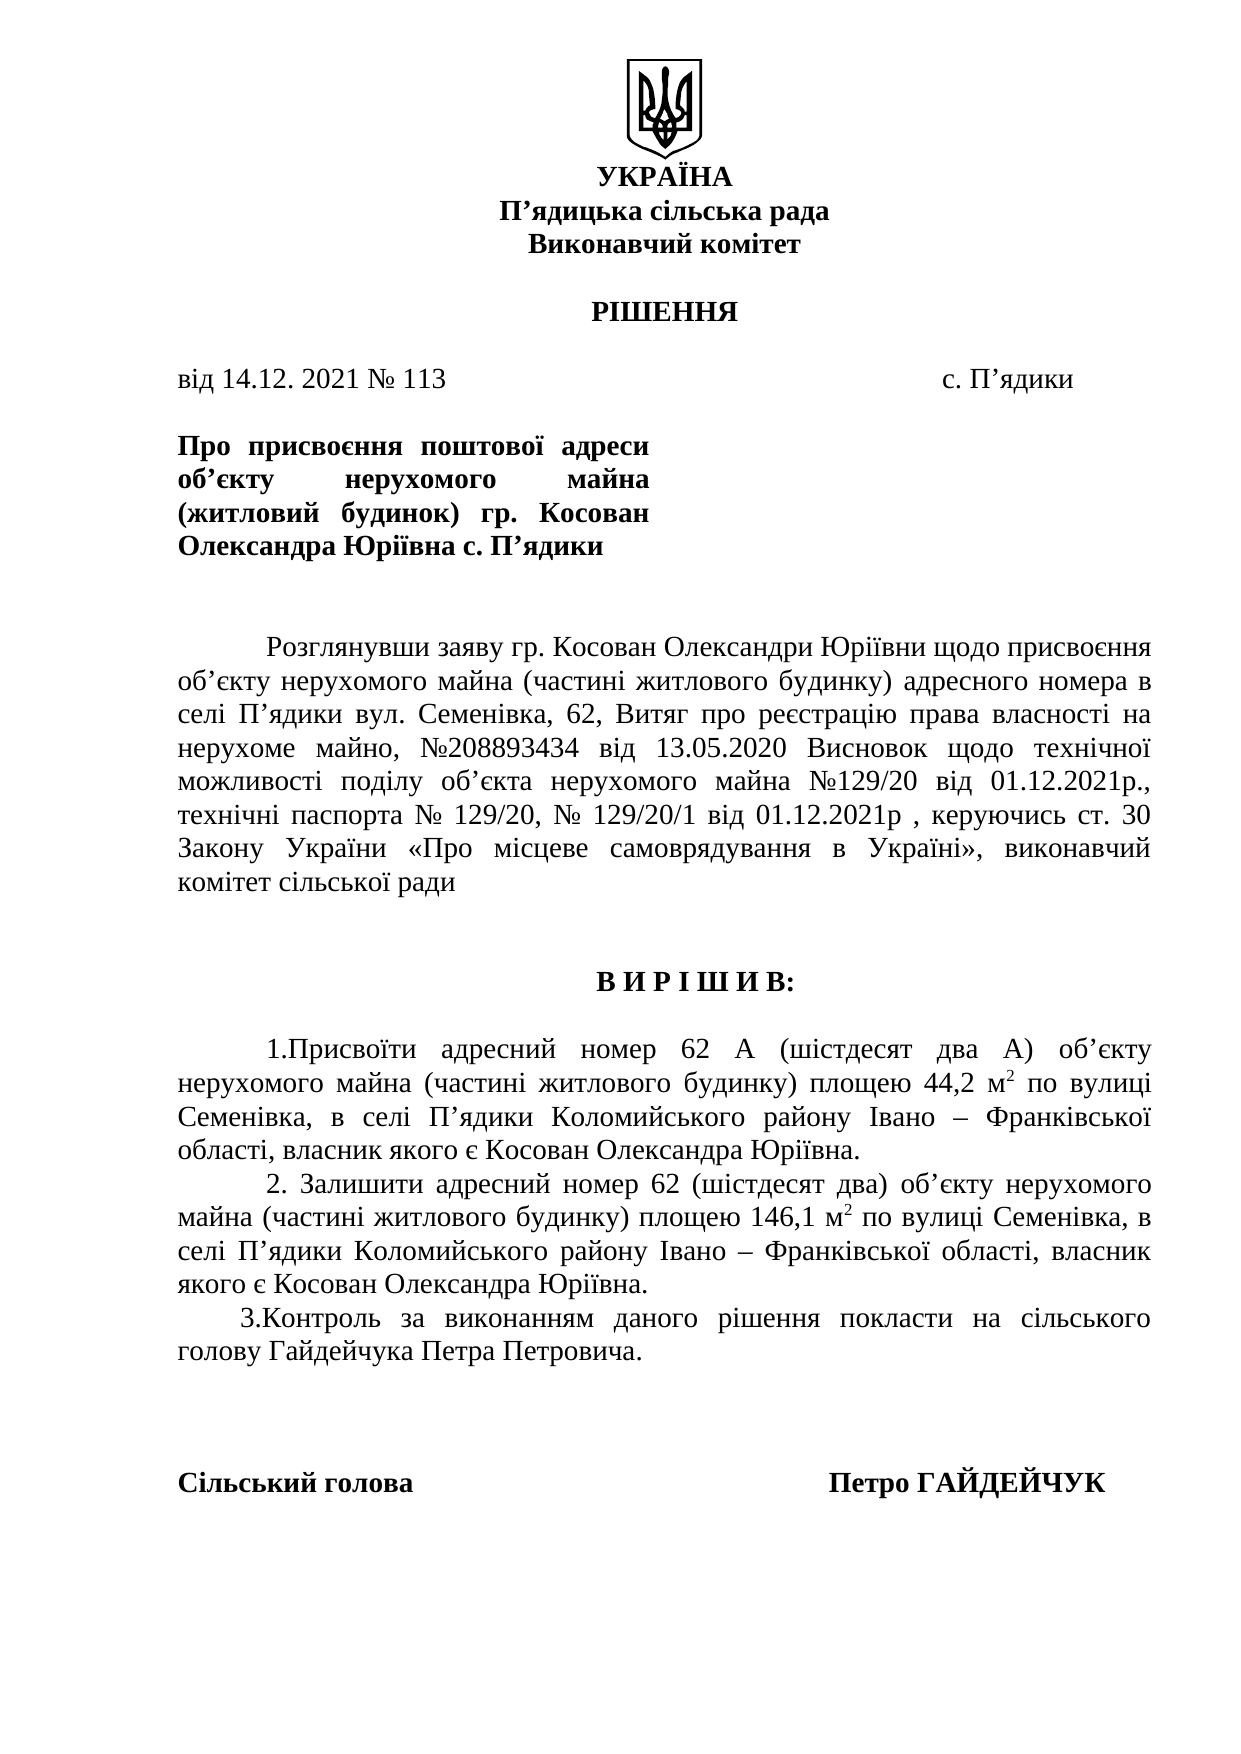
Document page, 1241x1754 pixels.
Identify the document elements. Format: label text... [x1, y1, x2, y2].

text Розглянувши заяву гр. Косован Олександри Юріївни щодо присвоєння об’єкту нерухомого майна (частині житлового будинку) адресного номера в селі П’ядики вул. Семенівка, 62, Витяг про реєстрацію права власності на нерухоме майно, №208893434 від 13.05.2020 Висновок щодо технічної можливості поділу об’єкта нерухомого майна №129/20 від 01.12.2021р., технічні паспорта № 129/20, № 129/20/1 від 01.12.2021р , керуючись ст. 30 Закону України «Про місцеве самоврядування в Україні», виконавчий комітет сільської ради [177, 629, 1152, 897]
text УКРАЇНА [177, 159, 1152, 193]
text Сільський голова Петро ГАЙДЕЙЧУК [177, 1465, 1152, 1499]
title В И Р І Ш И В: [177, 964, 1152, 998]
text 2. Залишити адресний номер 62 (шістдесят два) об’єкту нерухомого майна (частині житлового будинку) площею 146,1 м2 по вулиці Семенівка, в селі П’ядики Коломийського району Івано – Франківської області, власник якого є Косован Олександра Юріївна. [177, 1166, 1152, 1300]
text П’ядицька сільська рада [177, 193, 1152, 227]
text Виконавчий комітет [177, 227, 1152, 260]
text від 14.12. 2021 № 113 с. П’ядики [177, 361, 1152, 394]
text РІШЕННЯ [177, 294, 1152, 327]
text Про присвоєння поштової адреси об’єкту нерухомого майна (житловий будинок) гр. Косован Олександра Юріївна с. П’ядики [177, 428, 650, 562]
text 1.Присвоїти адресний номер 62 А (шістдесят два А) об’єкту нерухомого майна (частині житлового будинку) площею 44,2 м2 по вулиці Семенівка, в селі П’ядики Коломийського району Івано – Франківської області, власник якого є Косован Олександра Юріївна. [177, 1032, 1152, 1166]
title 3.Контроль за виконанням даного рішення покласти на сільського голову Гайдейчука Петра Петровича. [177, 1300, 1152, 1367]
